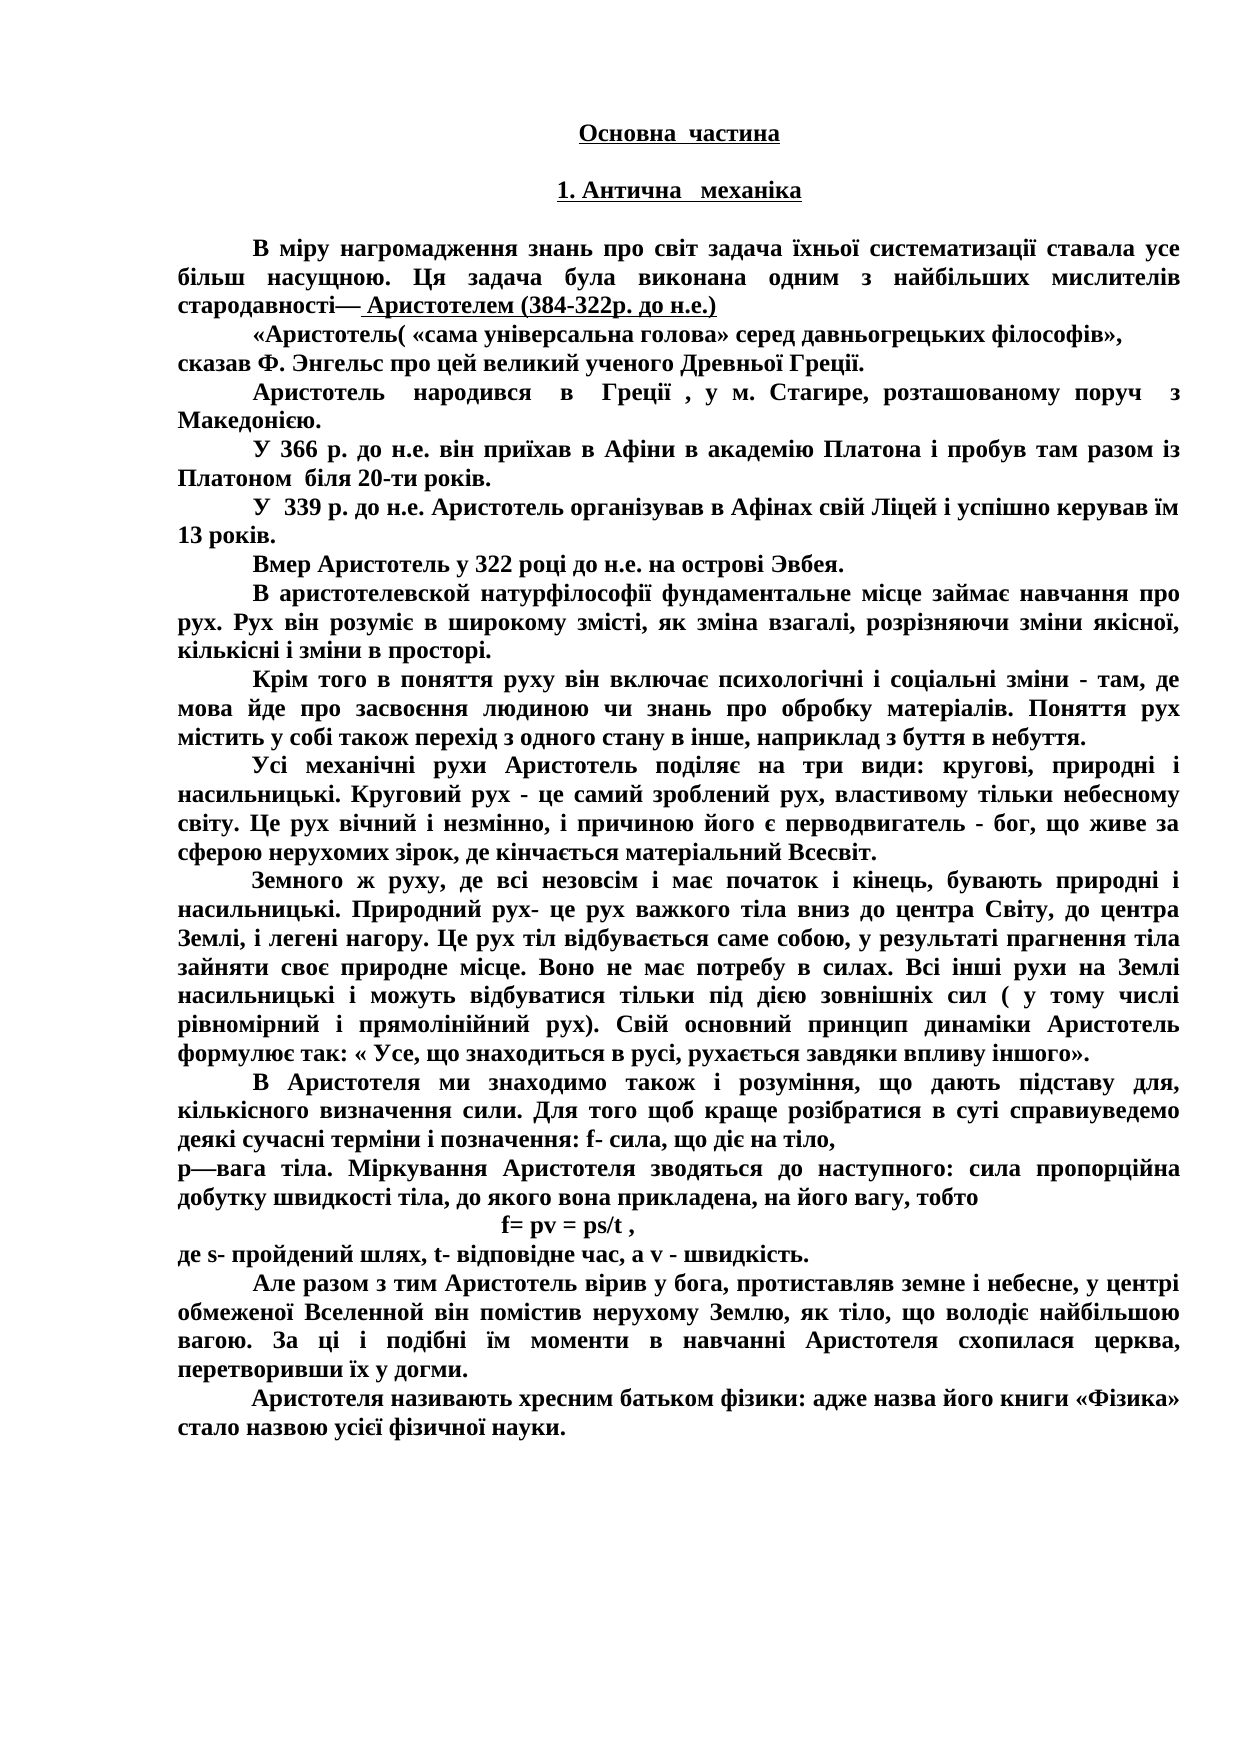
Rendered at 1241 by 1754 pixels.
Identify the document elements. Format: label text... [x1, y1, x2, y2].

text де s- пройдений шлях, t- відповідне час, а v - швидкість. [177, 1239, 1181, 1268]
text Але разом з тим Аристотель вірив у бога, протиставляв земне і небесне, у центрі обмеженої Вселенной він помістив нерухому Землю, як тіло, що володіє найбільшою вагою. За ці і подібні їм моменти в навчанні Аристотеля схопилася церква, перетворивши їх у догми. [177, 1268, 1181, 1383]
text Аристотель народився в Греції , у м. Стагире, розташованому поруч з Македонією. [177, 377, 1181, 434]
text У 339 р. до н.е. Аристотель організував в Афінах свій Ліцей і успішно керував їм 13 років. [177, 492, 1181, 549]
text В аристотелевской натурфілософії фундаментальне місце займає навчання про рух. Рух він розуміє в широкому змісті, як зміна взагалі, розрізняючи зміни якісної, кількісні і зміни в просторі. [177, 578, 1181, 664]
text Крім того в поняття руху він включає психологічні і соціальні зміни - там, де мова йде про засвоєння людиною чи знань про обробку матеріалів. Поняття рух містить у собі також перехід з одного стану в інше, наприклад з буття в небуття. [177, 664, 1181, 751]
text 1. Антична механіка [177, 176, 1181, 204]
text Вмер Аристотель у 322 році до н.е. на острові Эвбея. [177, 549, 1181, 578]
text В Аристотеля ми знаходимо також і розуміння, що дають підставу для, кількісного визначення сили. Для того щоб краще розібратися в суті справиуведемо деякі сучасні терміни і позначення: f- сила, що діє на тіло, [177, 1067, 1181, 1153]
text Аристотеля називають хресним батьком фізики: адже назва його книги «Фізика» стало назвою усієї фізичної науки. [177, 1383, 1181, 1441]
text «Аристотель( «сама універсальна голова» серед давньогрецьких філософів», [177, 319, 1181, 348]
text сказав Ф. Энгельс про цей великий ученого Древньої Греції. [177, 348, 1181, 377]
text В міру нагромадження знань про світ задача їхньої систематизації ставала усе більш насущною. Ця задача була виконана одним з найбільших мислителів стародавності Аристотелем (384-322р. до н.е.) [177, 233, 1181, 319]
text рвага тіла. Міркування Аристотеля зводяться до наступного: сила пропорційна добутку швидкості тіла, до якого вона прикладена, на його вагу, тобто f= pv = ps/t , [177, 1153, 1181, 1239]
text Основна частина [177, 118, 1181, 147]
text Усі механічні рухи Аристотель поділяє на три види: кругові, природні і насильницькі. Круговий рух - це самий зроблений рух, властивому тільки небесному світу. Це рух вічний і незмінно, і причиною його є перводвигатель - бог, що живе за сферою нерухомих зірок, де кінчається матеріальний Всесвіт. [177, 751, 1181, 866]
text У 366 р. до н.е. він приїхав в Афіни в академію Платона і пробув там разом із Платоном біля 20-ти років. [177, 434, 1181, 492]
text Земного ж руху, де всі незовсім і має початок і кінець, бувають природні і насильницькі. Природний рух- це рух важкого тіла вниз до центра Світу, до центра Землі, і легені нагору. Це рух тіл відбувається саме собою, у результаті прагнення тіла зайняти своє природне місце. Воно не має потребу в силах. Всі інші рухи на Землі насильницькі і можуть відбуватися тільки під дією зовнішніх сил ( у тому числі рівномірний і прямолінійний рух). Свій основний принцип динаміки Аристотель формулює так: « Усе, що знаходиться в русі, рухається завдяки впливу іншого». [177, 866, 1181, 1067]
